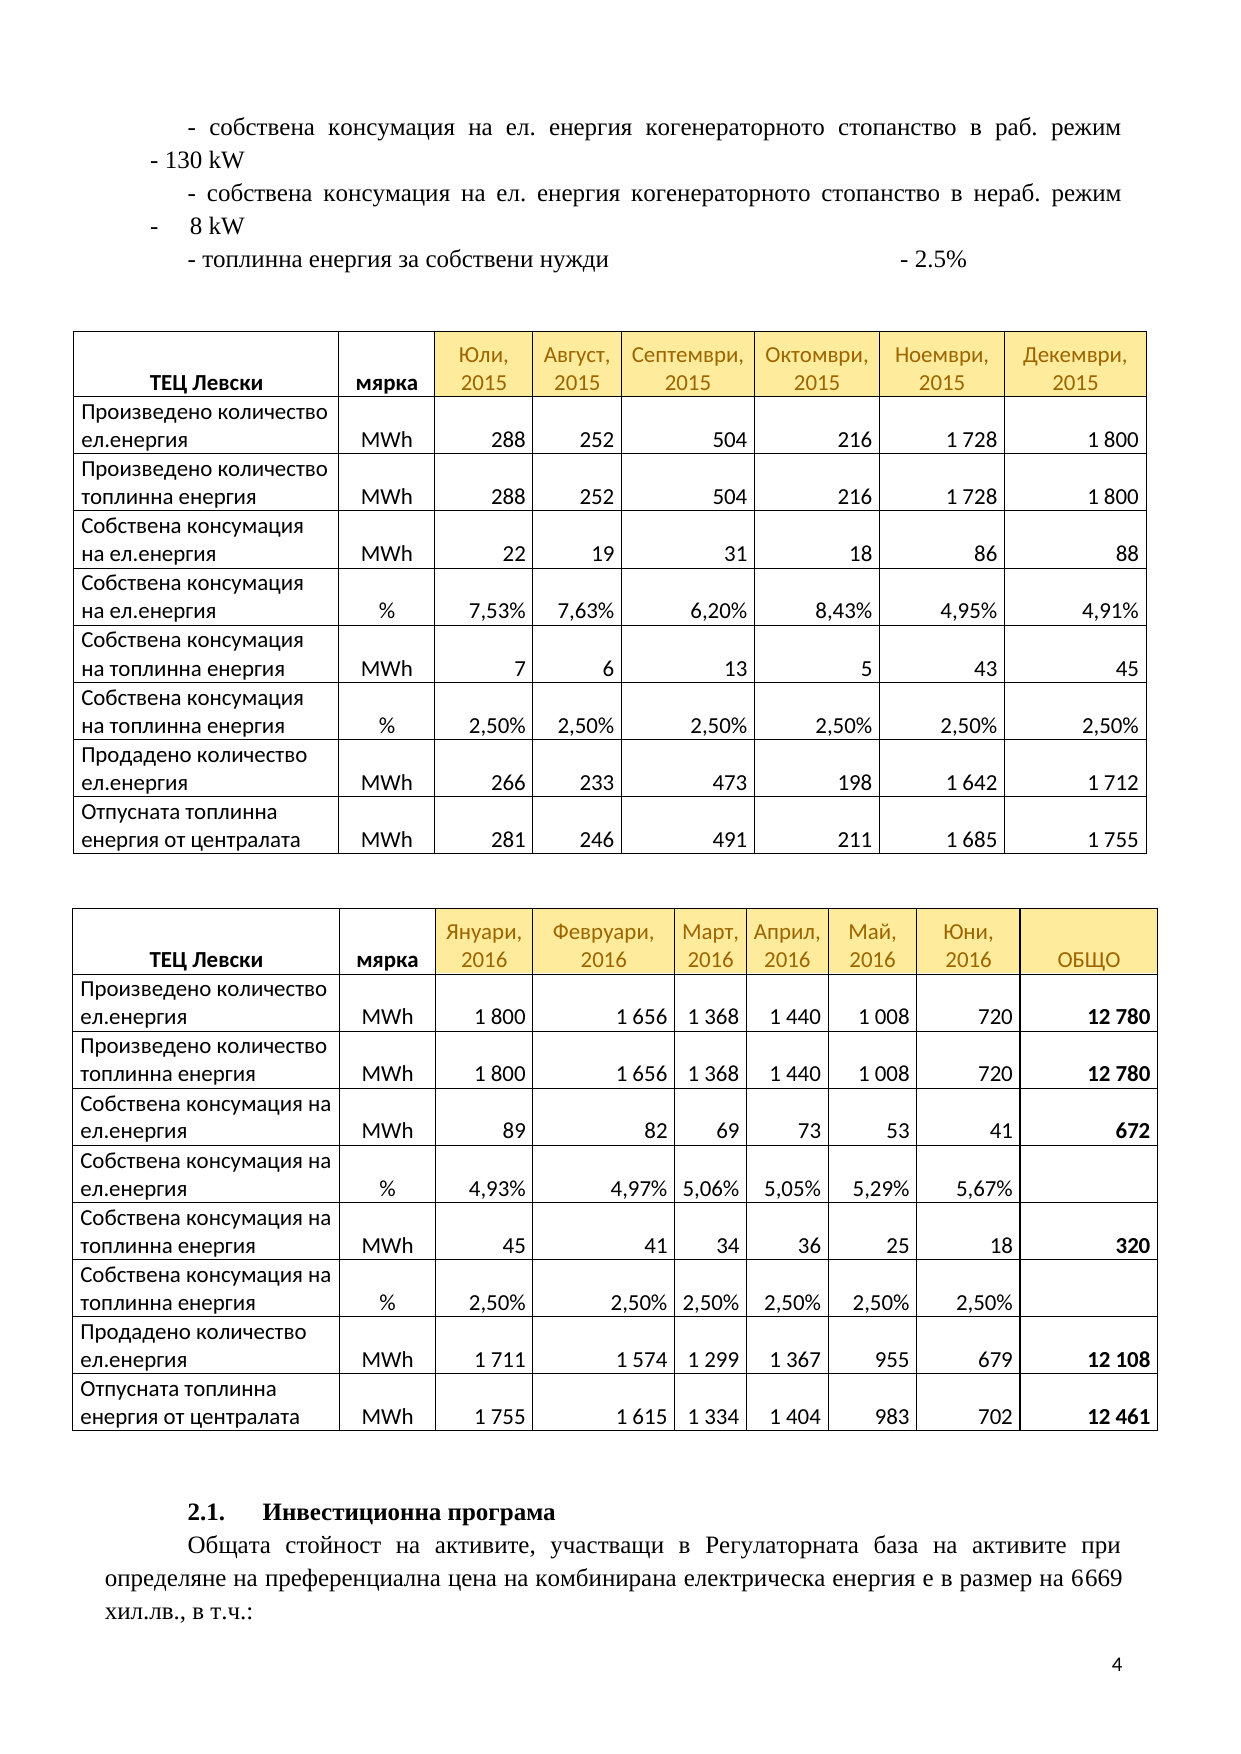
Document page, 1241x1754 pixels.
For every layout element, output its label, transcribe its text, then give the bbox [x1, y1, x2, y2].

table_header Декември, 2015 [1005, 332, 1146, 396]
table_cell % [339, 569, 434, 624]
table_cell МWh [340, 1317, 435, 1373]
table_cell 491 [622, 797, 754, 853]
table_cell 53 [829, 1089, 916, 1145]
table_header Октомври, 2015 [755, 332, 879, 396]
table_cell 1 755 [436, 1374, 532, 1430]
table_cell 5,06% [675, 1146, 746, 1202]
table_cell 25 [829, 1203, 916, 1259]
table_header Март, 2016 [675, 909, 746, 973]
table_cell 1 800 [1005, 397, 1146, 453]
table_cell 18 [917, 1203, 1019, 1259]
table_cell 198 [755, 740, 879, 796]
table_cell 4,97% [533, 1146, 674, 1202]
table_header Ноември, 2015 [880, 332, 1004, 396]
table_cell Собствена консумация на топлинна енергия [73, 1203, 339, 1259]
table_cell 86 [880, 511, 1004, 567]
table_cell 45 [1005, 626, 1146, 682]
table_cell 1 656 [533, 975, 674, 1031]
table_cell 955 [829, 1317, 916, 1373]
table_header Февруари, 2016 [533, 909, 674, 973]
table_cell 4,91% [1005, 569, 1146, 624]
table_cell 4,95% [880, 569, 1004, 624]
table_cell 1 615 [533, 1374, 674, 1430]
table_cell Отпусната топлинна енергия от централата [74, 797, 338, 853]
table_cell 1 368 [675, 975, 746, 1031]
table_cell Собствена консумация на топлинна енергия [74, 683, 338, 739]
table_cell 1 728 [880, 397, 1004, 453]
table_cell 45 [436, 1203, 532, 1259]
table_header ТЕЦ Левски [73, 909, 339, 973]
table_header Юли, 2015 [435, 332, 532, 396]
table_cell 89 [436, 1089, 532, 1145]
table_cell 1 755 [1005, 797, 1146, 853]
table_cell 1 642 [880, 740, 1004, 796]
table_cell % [340, 1260, 435, 1316]
table_header Юни, 2016 [917, 909, 1019, 973]
table_cell 12 108 [1021, 1317, 1157, 1373]
table_cell 7,63% [533, 569, 621, 624]
table_cell 2,50% [755, 683, 879, 739]
table_cell 82 [533, 1089, 674, 1145]
table_cell 288 [435, 454, 532, 510]
table_cell 19 [533, 511, 621, 567]
table_cell 2,50% [436, 1260, 532, 1316]
table_cell 69 [675, 1089, 746, 1145]
table_cell МWh [339, 626, 434, 682]
table_cell Произведено количество ел.енергия [74, 397, 338, 453]
table_cell 12 780 [1021, 1032, 1157, 1088]
table_cell 252 [533, 397, 621, 453]
table_cell 1 685 [880, 797, 1004, 853]
table_cell 41 [917, 1089, 1019, 1145]
table_cell 473 [622, 740, 754, 796]
table_cell 233 [533, 740, 621, 796]
table_cell 1 299 [675, 1317, 746, 1373]
table_cell 672 [1021, 1089, 1157, 1145]
table_cell 1 800 [436, 975, 532, 1031]
table_cell 2,50% [829, 1260, 916, 1316]
table_cell 13 [622, 626, 754, 682]
table_cell 1 008 [829, 975, 916, 1031]
table_cell Отпусната топлинна енергия от централата [73, 1374, 339, 1430]
table_cell 320 [1021, 1203, 1157, 1259]
table_cell 211 [755, 797, 879, 853]
table_cell МWh [340, 1032, 435, 1088]
table_cell 288 [435, 397, 532, 453]
table_cell 1 008 [829, 1032, 916, 1088]
table_cell [1021, 1260, 1157, 1316]
table_cell 246 [533, 797, 621, 853]
table_cell Собствена консумация на ел.енергия [74, 569, 338, 624]
table_cell 31 [622, 511, 754, 567]
table_cell 1 404 [747, 1374, 828, 1430]
table_cell Продадено количество ел.енергия [73, 1317, 339, 1373]
table_cell Собствена консумация на ел.енергия [74, 511, 338, 567]
table_cell МWh [339, 511, 434, 567]
table_cell 2,50% [533, 1260, 674, 1316]
table_cell 1 368 [675, 1032, 746, 1088]
table_cell 18 [755, 511, 879, 567]
table_header Януари, 2016 [436, 909, 532, 973]
table_cell 1 728 [880, 454, 1004, 510]
table_header Май, 2016 [829, 909, 916, 973]
table_cell Собствена консумация на топлинна енергия [74, 626, 338, 682]
list Инвестиционна програма [187, 1497, 1122, 1526]
table_cell 2,50% [533, 683, 621, 739]
table_cell 216 [755, 397, 879, 453]
table_cell 1 712 [1005, 740, 1146, 796]
table_cell 1 656 [533, 1032, 674, 1088]
table_cell 6,20% [622, 569, 754, 624]
table_cell 41 [533, 1203, 674, 1259]
table_cell 1 440 [747, 1032, 828, 1088]
table_cell Произведено количество ел.енергия [73, 975, 339, 1031]
table_cell 216 [755, 454, 879, 510]
table_cell Собствена консумация на ел.енергия [73, 1146, 339, 1202]
table_cell МWh [340, 975, 435, 1031]
table_cell 34 [675, 1203, 746, 1259]
table_cell 5,29% [829, 1146, 916, 1202]
table_cell 266 [435, 740, 532, 796]
table_cell 12 780 [1021, 975, 1157, 1031]
table_cell 252 [533, 454, 621, 510]
table_cell 1 711 [436, 1317, 532, 1373]
table_cell МWh [339, 797, 434, 853]
table_cell 6 [533, 626, 621, 682]
table_cell 2,50% [880, 683, 1004, 739]
table_header Април, 2016 [747, 909, 828, 973]
list Общата стойност на активите, участващи в Регулаторната база на активите при определяне на преференциална цена на комбинирана електрическа енергия е в размер на 6669 хил.лв., в т.ч.: [104, 1530, 1122, 1625]
table_cell % [339, 683, 434, 739]
table_cell МWh [339, 397, 434, 453]
table_cell МWh [339, 740, 434, 796]
table_cell 73 [747, 1089, 828, 1145]
table_cell 1 574 [533, 1317, 674, 1373]
table_cell 5,67% [917, 1146, 1019, 1202]
table_cell Произведено количество топлинна енергия [73, 1032, 339, 1088]
table_cell 2,50% [1005, 683, 1146, 739]
table_cell 5,05% [747, 1146, 828, 1202]
table_cell 36 [747, 1203, 828, 1259]
table_cell 504 [622, 454, 754, 510]
list - собствена консумация на ел. енергия когенераторното стопанство в нераб. режим - 8 kW [104, 178, 1122, 240]
table_header мярка [339, 332, 434, 396]
table_cell МWh [340, 1374, 435, 1430]
table_cell 5 [755, 626, 879, 682]
table_cell 1 334 [675, 1374, 746, 1430]
table_cell 12 461 [1021, 1374, 1157, 1430]
table_cell 1 367 [747, 1317, 828, 1373]
table_cell 702 [917, 1374, 1019, 1430]
table_cell [1021, 1146, 1157, 1202]
table_cell 2,50% [917, 1260, 1019, 1316]
table_cell Продадено количество ел.енергия [74, 740, 338, 796]
list - топлинна енергия за собствени нужди - 2.5% [104, 244, 1122, 273]
table_cell Собствена консумация на топлинна енергия [73, 1260, 339, 1316]
table_cell 2,50% [675, 1260, 746, 1316]
table_cell 281 [435, 797, 532, 853]
table_cell 1 800 [436, 1032, 532, 1088]
table_cell % [340, 1146, 435, 1202]
table_cell 720 [917, 975, 1019, 1031]
table_cell 4,93% [436, 1146, 532, 1202]
table_cell Собствена консумация на ел.енергия [73, 1089, 339, 1145]
table_header Август, 2015 [533, 332, 621, 396]
list - собствена консумация на ел. енергия когенераторното стопанство в раб. режим - 130 kW [104, 112, 1122, 174]
table_cell 983 [829, 1374, 916, 1430]
table_header мярка [340, 909, 435, 973]
table_cell 8,43% [755, 569, 879, 624]
table_cell 504 [622, 397, 754, 453]
table_cell 22 [435, 511, 532, 567]
table_cell 2,50% [622, 683, 754, 739]
table_cell МWh [340, 1203, 435, 1259]
table_cell МWh [340, 1089, 435, 1145]
table_header Септември, 2015 [622, 332, 754, 396]
table_cell 88 [1005, 511, 1146, 567]
table_cell 1 800 [1005, 454, 1146, 510]
table_cell МWh [339, 454, 434, 510]
table_cell Произведено количество топлинна енергия [74, 454, 338, 510]
table_cell 679 [917, 1317, 1019, 1373]
table_cell 720 [917, 1032, 1019, 1088]
table_cell 43 [880, 626, 1004, 682]
table_cell 2,50% [435, 683, 532, 739]
table_header ОБЩО [1021, 909, 1157, 973]
table_cell 2,50% [747, 1260, 828, 1316]
table_header ТЕЦ Левски [74, 332, 338, 396]
table_cell 7 [435, 626, 532, 682]
table_cell 1 440 [747, 975, 828, 1031]
table_cell 7,53% [435, 569, 532, 624]
